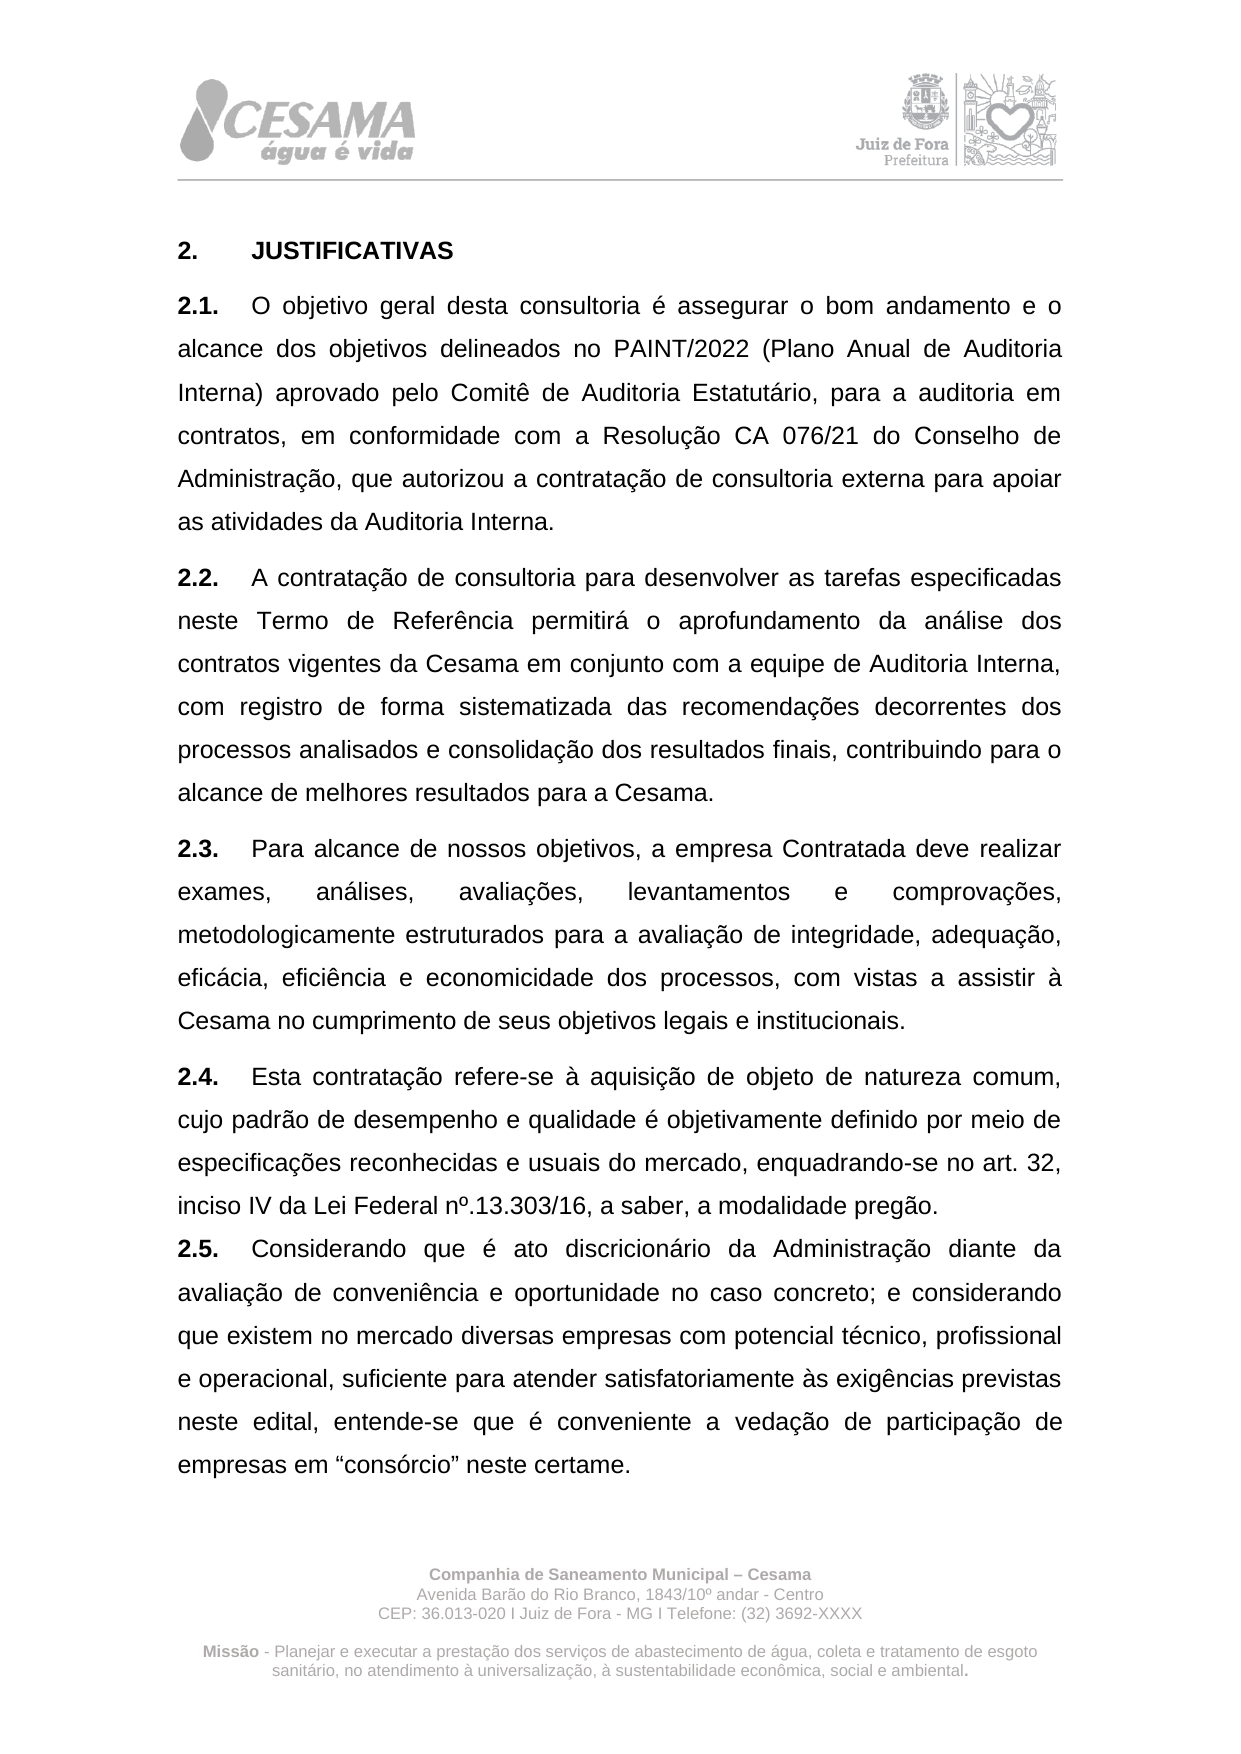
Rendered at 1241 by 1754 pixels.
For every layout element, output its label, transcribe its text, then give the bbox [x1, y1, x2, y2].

list Esta contratação refere-se à aquisição de objeto de natureza comum, cujo padrão de desempenho e qualidade é objetivamente definido por meio de especificações reconhecidas e usuais do mercado, enquadrando-se no art. 32, inciso IV da Lei Federal nº.13.303/16, a saber, a modalidade pregão. [177, 1062, 1063, 1220]
list A contratação de consultoria para desenvolver as tarefas especificadas neste Termo de Referência permitirá o aprofundamento da análise dos contratos vigentes da Cesama em conjunto com a equipe de Auditoria Interna, com registro de forma sistematizada das recomendações decorrentes dos processos analisados e consolidação dos resultados finais, contribuindo para o alcance de melhores resultados para a Cesama. [177, 563, 1063, 807]
picture [177, 73, 1064, 181]
list JUSTIFICATIVAS [177, 236, 1063, 264]
list Considerando que é ato discricionário da Administração diante da avaliação de conveniência e oportunidade no caso concreto; e considerando que existem no mercado diversas empresas com potencial técnico, profissional e operacional, suficiente para atender satisfatoriamente às exigências previstas neste edital, entende-se que é conveniente a vedação de participação de empresas em “consórcio” neste certame. [177, 1234, 1063, 1479]
list Para alcance de nossos objetivos, a empresa Contratada deve realizar exames, análises, avaliações, levantamentos e comprovações, metodologicamente estruturados para a avaliação de integridade, adequação, eficácia, eficiência e economicidade dos processos, com vistas a assistir à Cesama no cumprimento de seus objetivos legais e institucionais. [177, 834, 1063, 1035]
list O objetivo geral desta consultoria é assegurar o bom andamento e o alcance dos objetivos delineados no PAINT/2022 (Plano Anual de Auditoria Interna) aprovado pelo Comitê de Auditoria Estatutário, para a auditoria em contratos, em conformidade com a Resolução CA 076/21 do Conselho de Administração, que autorizou a contratação de consultoria externa para apoiar as atividades da Auditoria Interna. [177, 291, 1063, 536]
